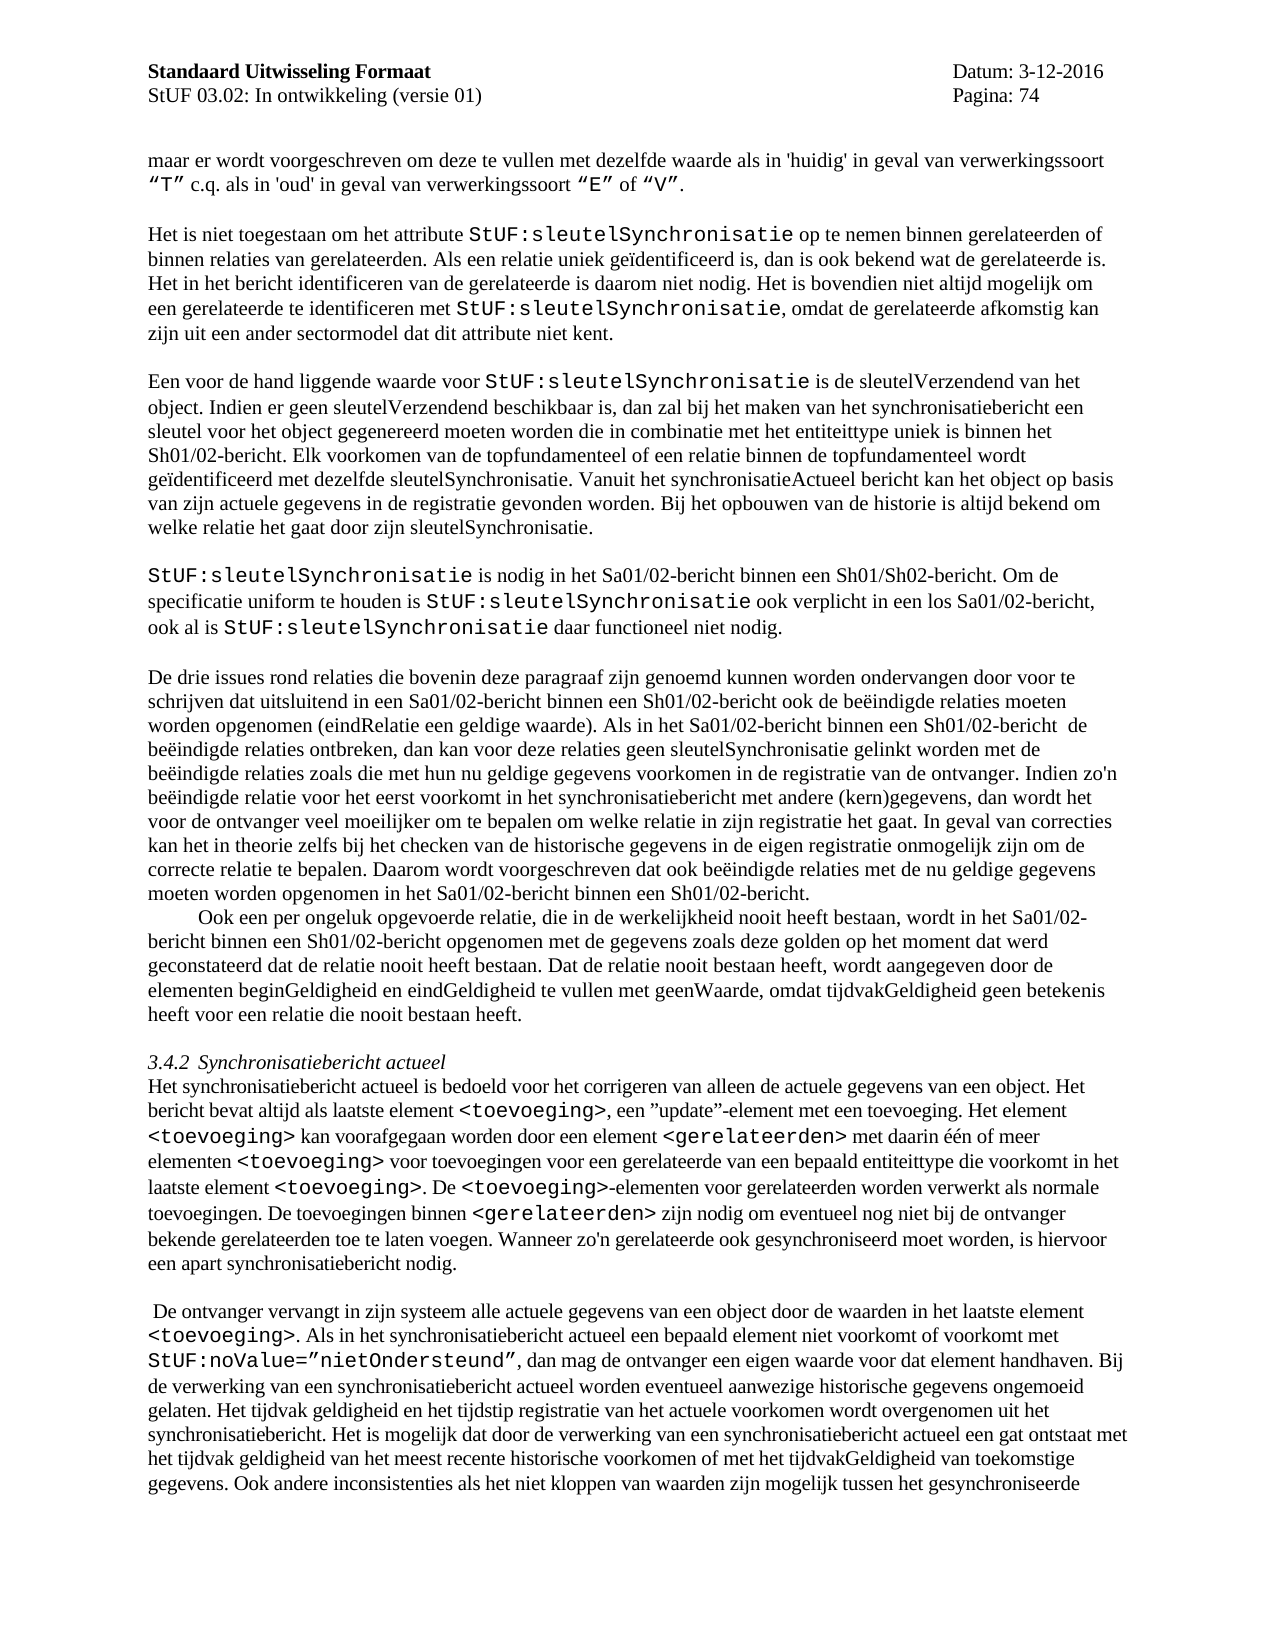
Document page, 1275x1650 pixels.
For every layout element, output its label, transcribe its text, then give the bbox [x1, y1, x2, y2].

text De drie issues rond relaties die bovenin deze paragraaf zijn genoemd kunnen worden ondervangen door voor te schrijven dat uitsluitend in een Sa01/02-bericht binnen een Sh01/02-bericht ook de beëindigde relaties moeten worden opgenomen (eindRelatie een geldige waarde). Als in het Sa01/02-bericht binnen een Sh01/02-bericht de beëindigde relaties ontbreken, dan kan voor deze relaties geen sleutelSynchronisatie gelinkt worden met de beëindigde relaties zoals die met hun nu geldige gegevens voorkomen in de registratie van de ontvanger. Indien zo'n beëindigde relatie voor het eerst voorkomt in het synchronisatiebericht met andere (kern)gegevens, dan wordt het voor de ontvanger veel moeilijker om te bepalen om welke relatie in zijn registratie het gaat. In geval van correcties kan het in theorie zelfs bij het checken van de historische gegevens in de eigen registratie onmogelijk zijn om de correcte relatie te bepalen. Daarom wordt voorgeschreven dat ook beëindigde relaties met de nu geldige gegevens moeten worden opgenomen in het Sa01/02-bericht binnen een Sh01/02-bericht. [148, 665, 1127, 905]
text Het is niet toegestaan om het attribute StUF:sleutelSynchronisatie op te nemen binnen gerelateerden of binnen relaties van gerelateerden. Als een relatie uniek geïdentificeerd is, dan is ook bekend wat de gerelateerde is. Het in het bericht identificeren van de gerelateerde is daarom niet nodig. Het is bovendien niet altijd mogelijk om een gerelateerde te identificeren met StUF:sleutelSynchronisatie, omdat de gerelateerde afkomstig kan zijn uit een ander sectormodel dat dit attribute niet kent. [148, 222, 1127, 345]
text Een voor de hand liggende waarde voor StUF:sleutelSynchronisatie is de sleutelVerzendend van het object. Indien er geen sleutelVerzendend beschikbaar is, dan zal bij het maken van het synchronisatiebericht een sleutel voor het object gegenereerd moeten worden die in combinatie met het entiteittype uniek is binnen het Sh01/02-bericht. Elk voorkomen van de topfundamenteel of een relatie binnen de topfundamenteel wordt geïdentificeerd met dezelfde sleutelSynchronisatie. Vanuit het synchronisatieActueel bericht kan het object op basis van zijn actuele gegevens in de registratie gevonden worden. Bij het opbouwen van de historie is altijd bekend om welke relatie het gaat door zijn sleutelSynchronisatie. [148, 369, 1127, 539]
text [148, 148, 1127, 197]
text Het synchronisatiebericht actueel is bedoeld voor het corrigeren van alleen de actuele gegevens van een object. Het bericht bevat altijd als laatste element <toevoeging>, een ”update”-element met een toevoeging. Het element <toevoeging> kan voorafgegaan worden door een element <gerelateerden> met daarin één of meer elementen <toevoeging> voor toevoegingen voor een gerelateerde van een bepaald entiteittype die voorkomt in het laatste element <toevoeging>. De <toevoeging>-elementen voor gerelateerden worden verwerkt als normale toevoegingen. De toevoegingen binnen <gerelateerden> zijn nodig om eventueel nog niet bij de ontvanger bekende gerelateerden toe te laten voegen. Wanneer zo'n gerelateerde ook gesynchroniseerd moet worden, is hiervoor een apart synchronisatiebericht nodig. [148, 1074, 1127, 1274]
text Ook een per ongeluk opgevoerde relatie, die in de werkelijkheid nooit heeft bestaan, wordt in het Sa01/02-bericht binnen een Sh01/02-bericht opgenomen met de gegevens zoals deze golden op het moment dat werd geconstateerd dat de relatie nooit heeft bestaan. Dat de relatie nooit bestaan heeft, wordt aangegeven door de elementen beginGeldigheid en eindGeldigheid te vullen met geenWaarde, omdat tijdvakGeldigheid geen betekenis heeft voor een relatie die nooit bestaan heeft. [148, 905, 1127, 1026]
subtitle Synchronisatiebericht actueel [148, 1050, 1127, 1074]
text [148, 1299, 1127, 1494]
text StUF:sleutelSynchronisatie is nodig in het Sa01/02-bericht binnen een Sh01/Sh02-bericht. Om de specificatie uniform te houden is StUF:sleutelSynchronisatie ook verplicht in een los Sa01/02-bericht, ook al is StUF:sleutelSynchronisatie daar functioneel niet nodig. [148, 563, 1127, 641]
